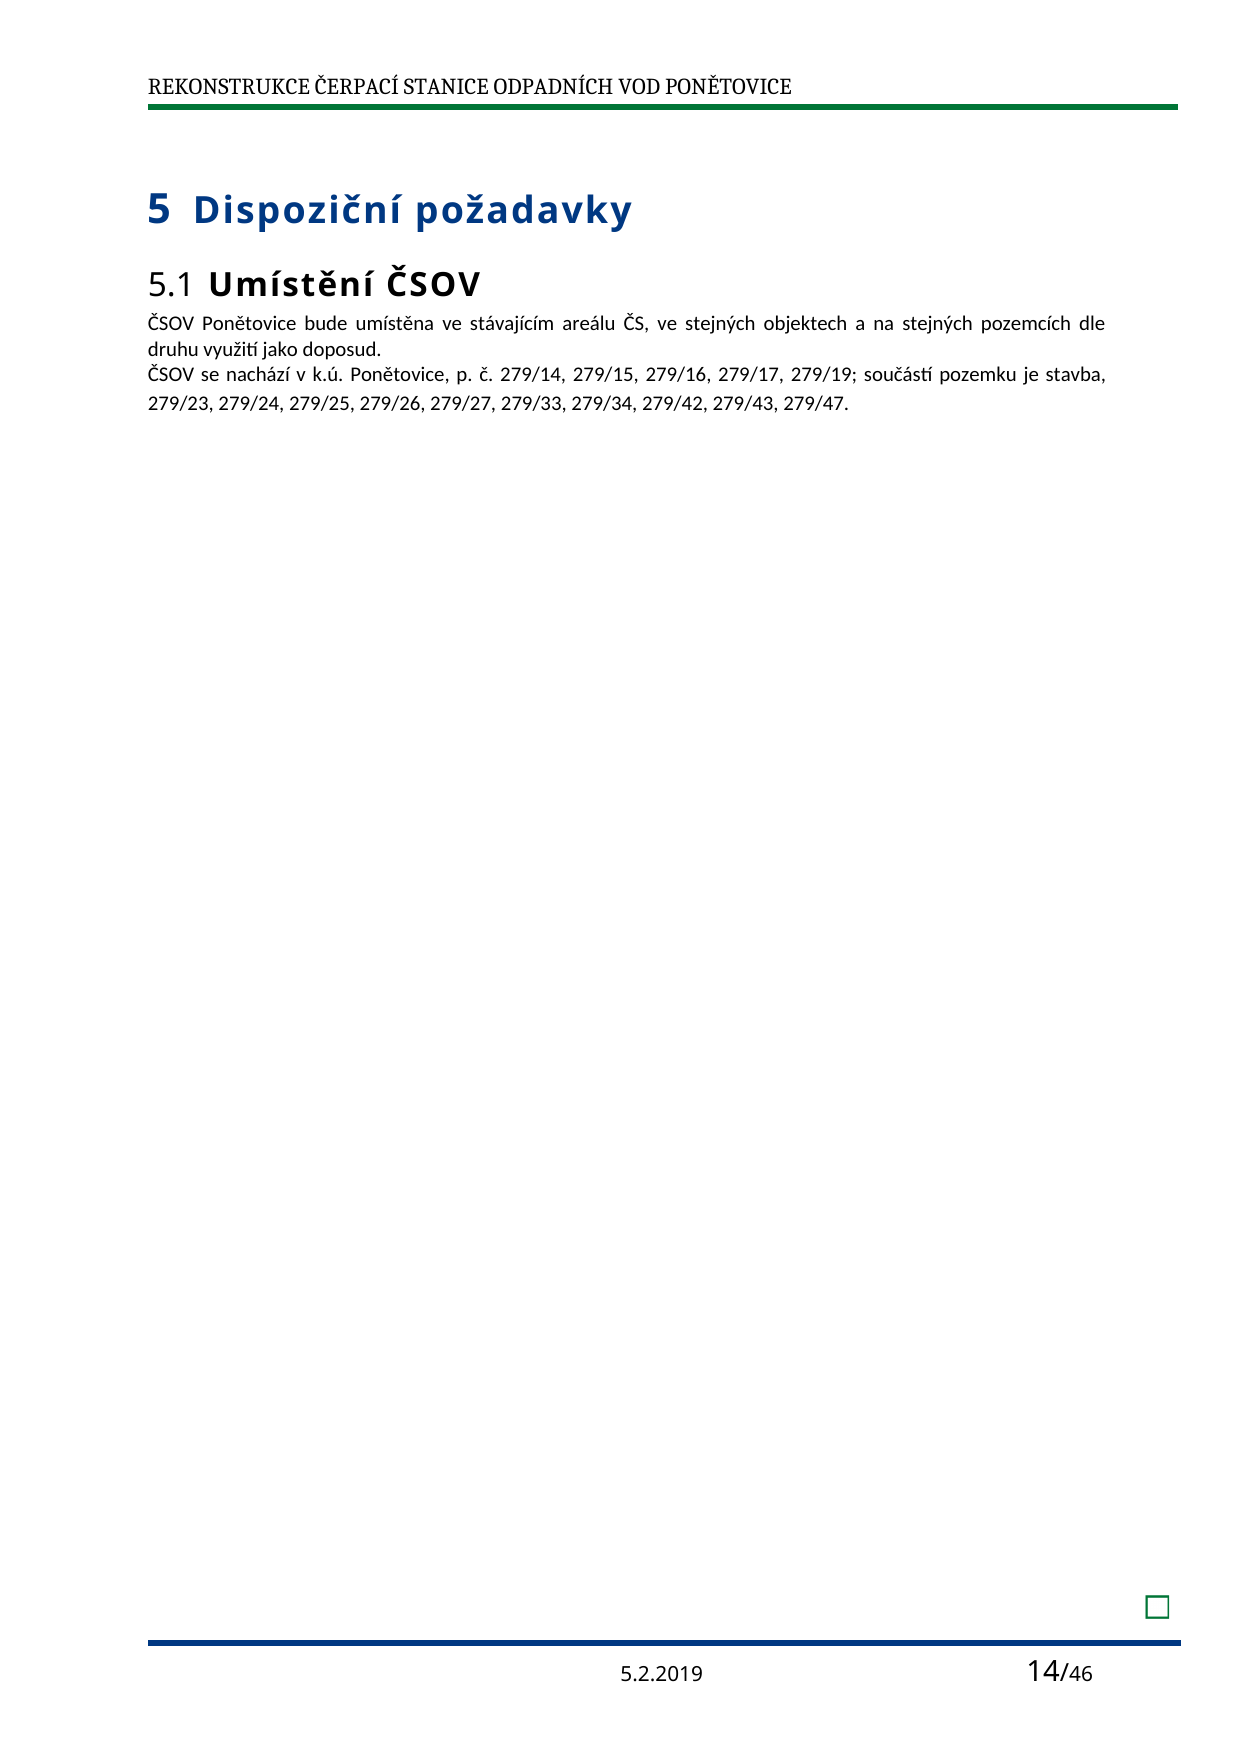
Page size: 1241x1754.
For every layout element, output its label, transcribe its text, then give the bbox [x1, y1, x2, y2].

text ČSOV Ponětovice bude umístěna ve stávajícím areálu ČS, ve stejných objektech a na stejných pozemcích dle druhu využití jako doposud. [148, 310, 1107, 361]
subtitle Dispoziční požadavky [148, 179, 1107, 236]
text ČSOV se nachází v k.ú. Ponětovice, p. č. 279/14, 279/15, 279/16, 279/17, 279/19; součástí pozemku je stavba, 279/23, 279/24, 279/25, 279/26, 279/27, 279/33, 279/34, 279/42, 279/43, 279/47. [148, 361, 1107, 416]
picture [1145, 1595, 1170, 1619]
subtitle Umístění ČSOV [148, 261, 1107, 306]
